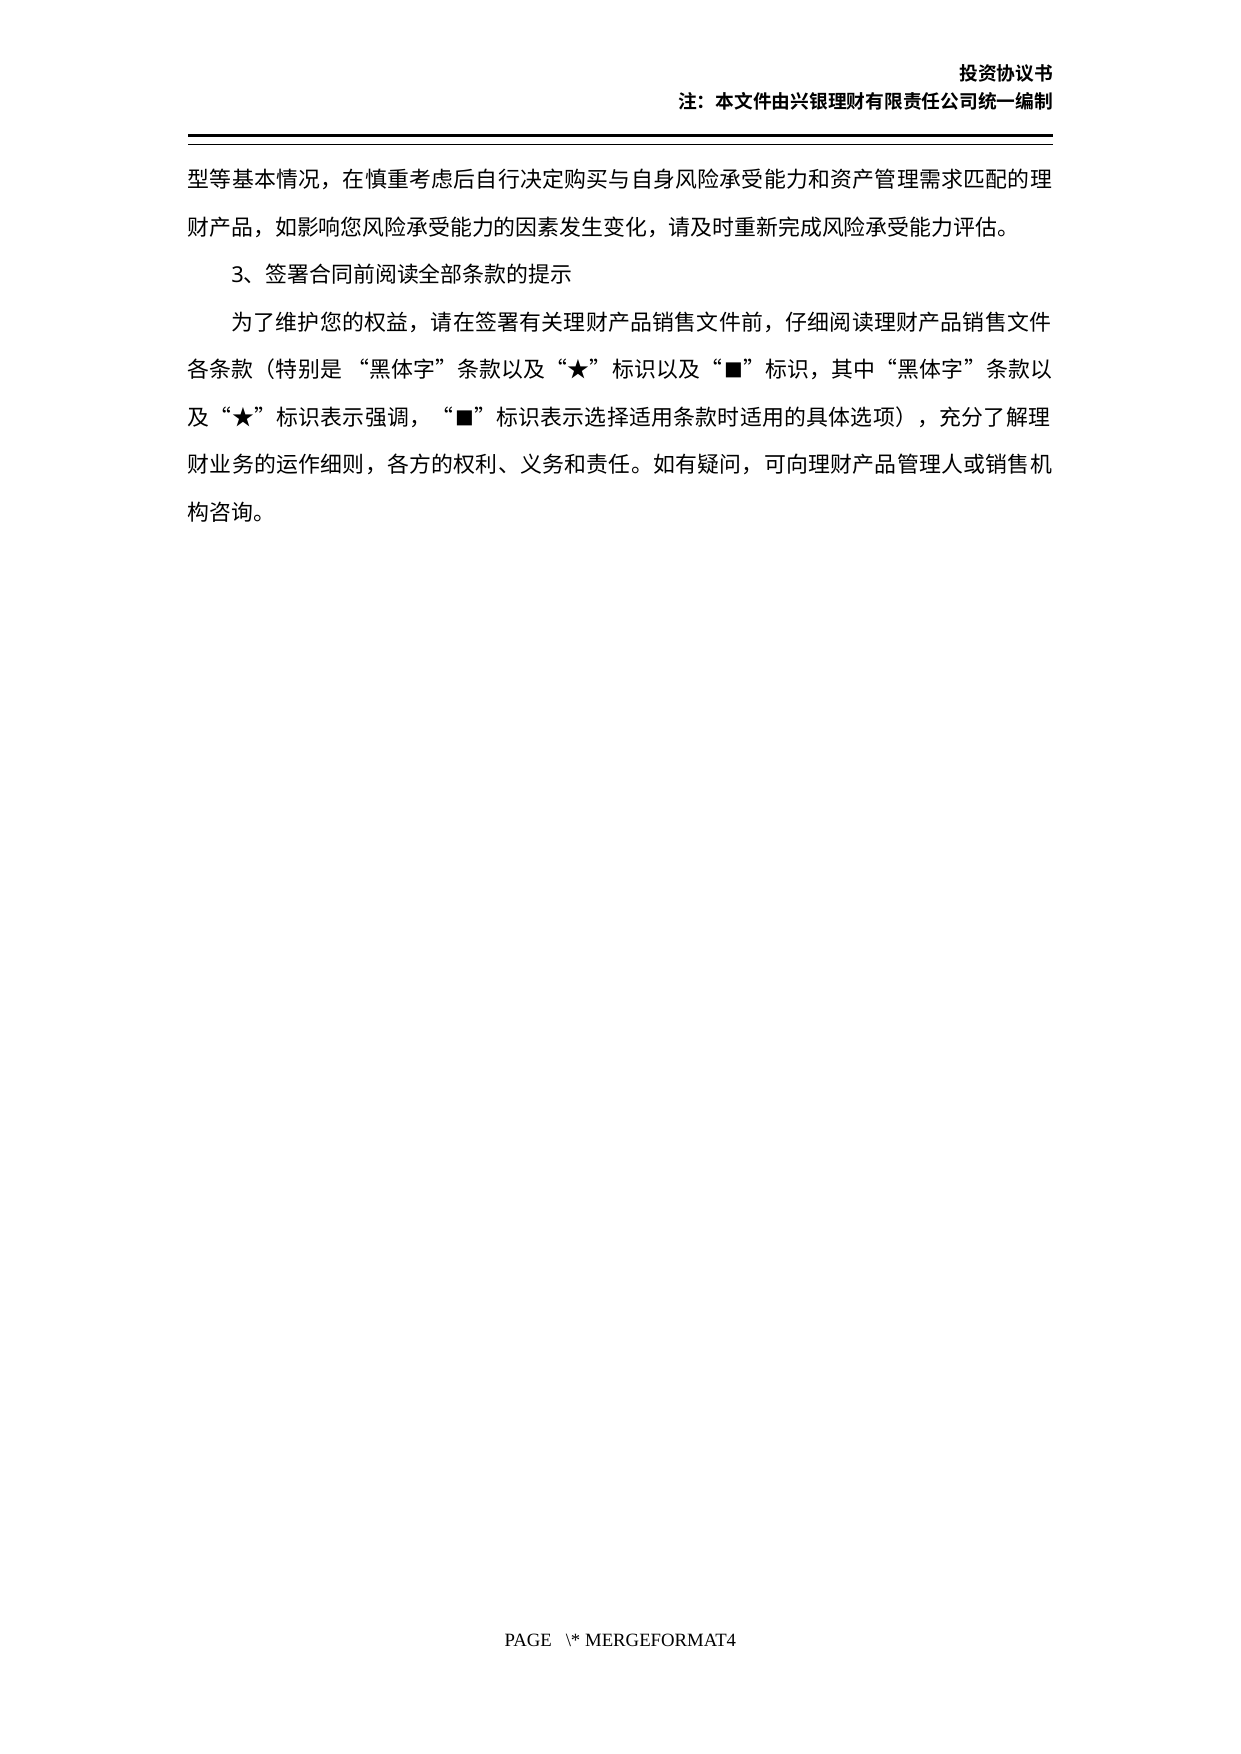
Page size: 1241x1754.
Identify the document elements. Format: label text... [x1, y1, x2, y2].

list 为了维护您的权益，请在签署有关理财产品销售文件前，仔细阅读理财产品销售文件各条款（特别是 “黑体字”条款以及“★”标识以及“■”标识，其中“黑体字”条款以及“★”标识表示强调，“■”标识表示选择适用条款时适用的具体选项），充分了解理财业务的运作细则，各方的权利、义务和责任。如有疑问，可向理财产品管理人或销售机构咨询。 [187, 304, 1053, 526]
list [187, 162, 1053, 241]
list 3、签署合同前阅读全部条款的提示 [187, 257, 1053, 289]
